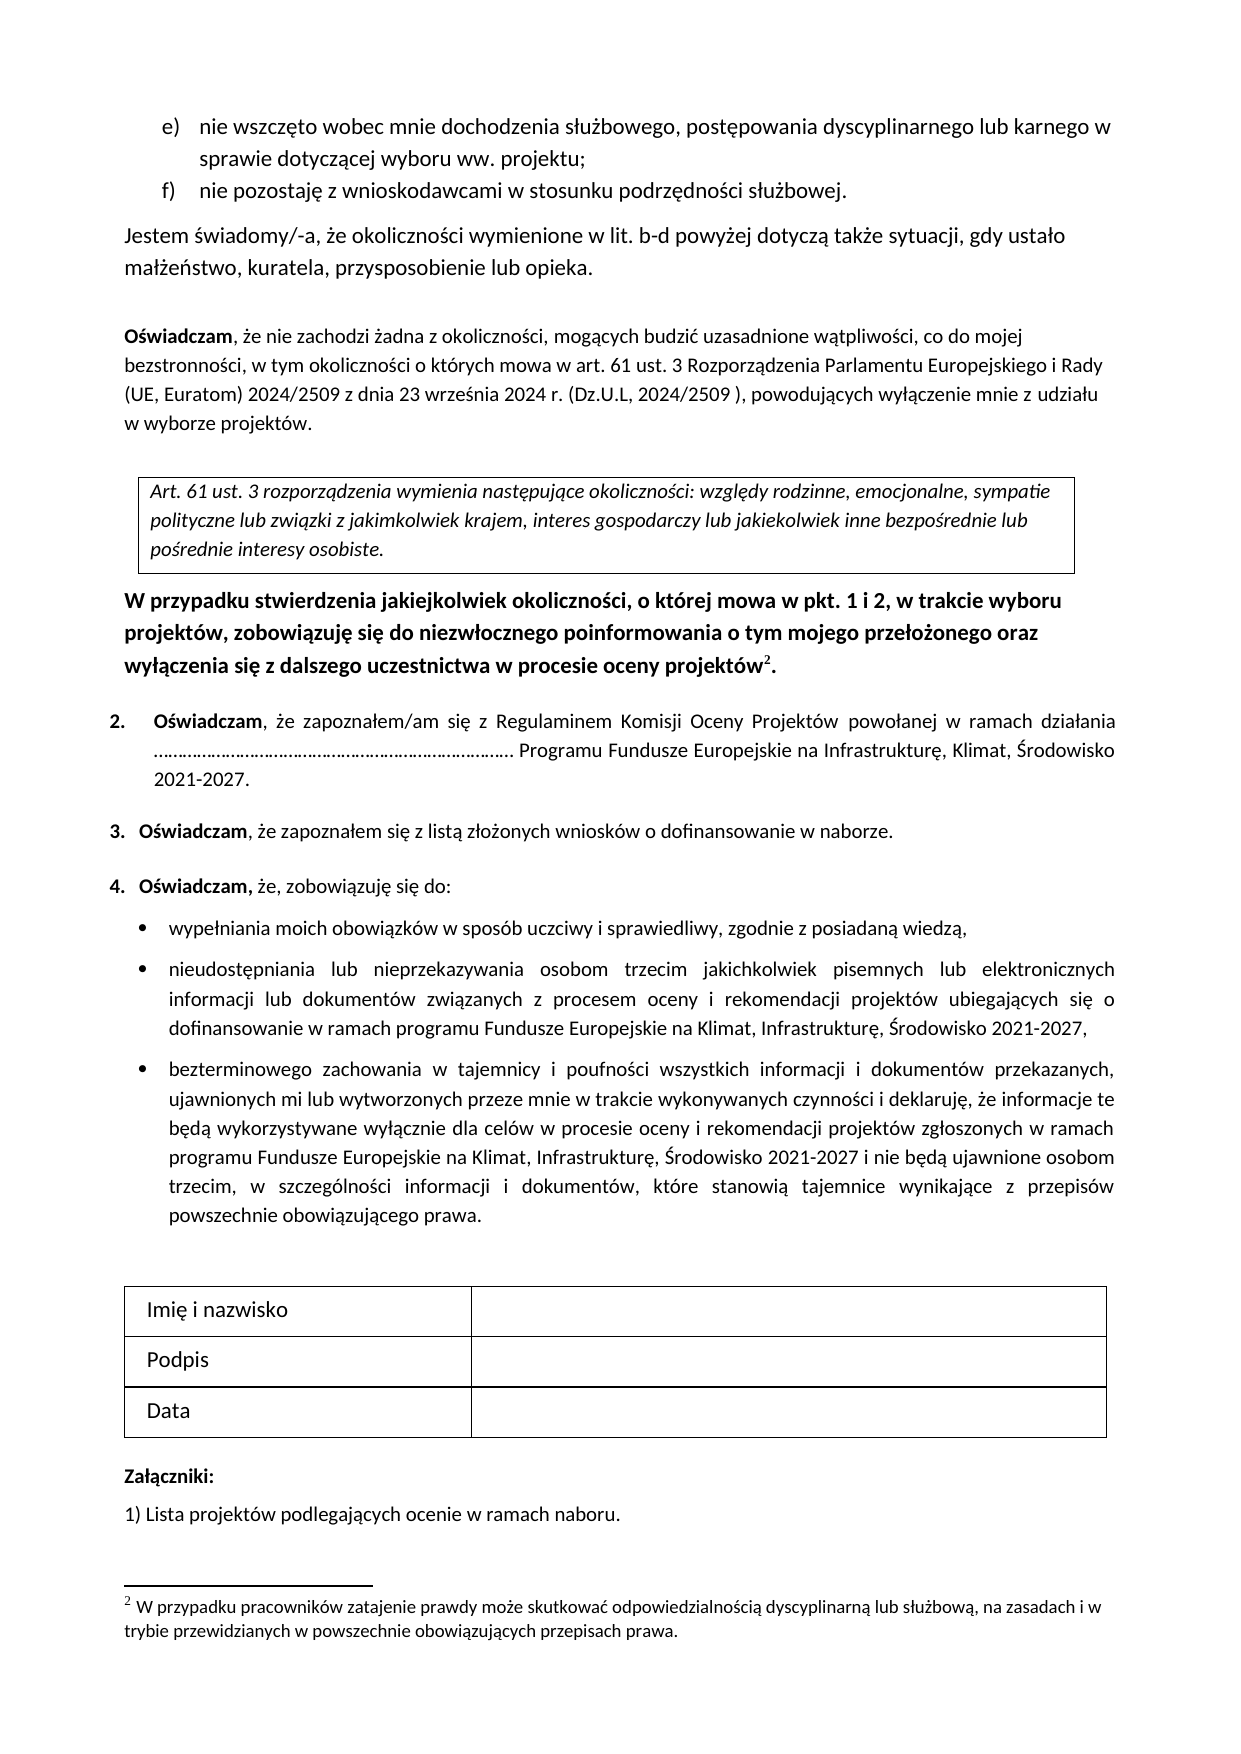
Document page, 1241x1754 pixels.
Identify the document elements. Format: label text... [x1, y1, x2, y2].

list nieudostępniania lub nieprzekazywania osobom trzecim jakichkolwiek pisemnych lub elektronicznych informacji lub dokumentów związanych z procesem oceny i rekomendacji projektów ubiegających się o dofinansowanie w ramach programu Fundusze Europejskie na Klimat, Infrastrukturę, Środowisko 2021-2027, [139, 957, 1116, 1040]
text Załączniki: [124, 1463, 1116, 1488]
list wypełniania moich obowiązków w sposób uczciwy i sprawiedliwy, zgodnie z posiadaną wiedzą, [139, 915, 1116, 940]
text W przypadku stwierdzenia jakiejkolwiek okoliczności, o której mowa w pkt. 1 i 2, w trakcie wyboru projektów, zobowiązuję się do niezwłocznego poinformowania o tym mojego przełożonego oraz wyłączenia się z dalszego uczestnictwa w procesie oceny projektów. [124, 586, 1116, 679]
list Oświadczam, że zapoznałem się z listą złożonych wniosków o dofinansowanie w naborze. [109, 819, 1116, 844]
list bezterminowego zachowania w tajemnicy i poufności wszystkich informacji i dokumentów przekazanych, ujawnionych mi lub wytworzonych przeze mnie w trakcie wykonywanych czynności i deklaruję, że informacje te będą wykorzystywane wyłącznie dla celów w procesie oceny i rekomendacji projektów zgłoszonych w ramach programu Fundusze Europejskie na Klimat, Infrastrukturę, Środowisko 2021-2027 i nie będą ujawnione osobom trzecim, w szczególności informacji i dokumentów, które stanowią tajemnice wynikające z przepisów powszechnie obowiązującego prawa. [139, 1057, 1116, 1228]
text Jestem świadomy/-a, że okoliczności wymienione w lit. b-d powyżej dotyczą także sytuacji, gdy ustało małżeństwo, kuratela, przysposobienie lub opieka. [124, 221, 1116, 281]
list nie pozostaję z wnioskodawcami w stosunku podrzędności służbowej. [162, 177, 1116, 204]
list Oświadczam, że zapoznałem/am się z Regulaminem Komisji Oceny Projektów powołanej w ramach działania ………………………………………………………………… Programu Fundusze Europejskie na Infrastrukturę, Klimat, Środowisko 2021-2027. [109, 708, 1116, 792]
table_header Art. 61 ust. 3 rozporządzenia wymienia następujące okoliczności: względy rodzinne, emocjonalne, sympatie polityczne lub związki z jakimkolwiek krajem, interes gospodarczy lub jakiekolwiek inne bezpośrednie lub pośrednie interesy osobiste. [139, 478, 1074, 573]
table_cell [472, 1388, 1106, 1437]
text Oświadczam, że nie zachodzi żadna z okoliczności, mogących budzić uzasadnione wątpliwości, co do mojej bezstronności, w tym okoliczności o których mowa w art. 61 ust. 3 Rozporządzenia Parlamentu Europejskiego i Rady (UE, Euratom) 2024/2509 z dnia 23 września 2024 r. (Dz.U.L, 2024/2509 ), powodujących wyłączenie mnie z udziału w wyborze projektów. [124, 323, 1116, 436]
text 1) Lista projektów podlegających ocenie w ramach naboru. [124, 1501, 1116, 1526]
table_header [472, 1287, 1106, 1336]
table_header Imię i nazwisko [125, 1287, 471, 1336]
table_cell [472, 1337, 1106, 1386]
list Oświadczam, że, zobowiązuję się do: [109, 873, 1116, 899]
table_cell Data [125, 1388, 471, 1437]
table_cell Podpis [125, 1337, 471, 1386]
list nie wszczęto wobec mnie dochodzenia służbowego, postępowania dyscyplinarnego lub karnego w sprawie dotyczącej wyboru ww. projektu; [162, 112, 1116, 172]
